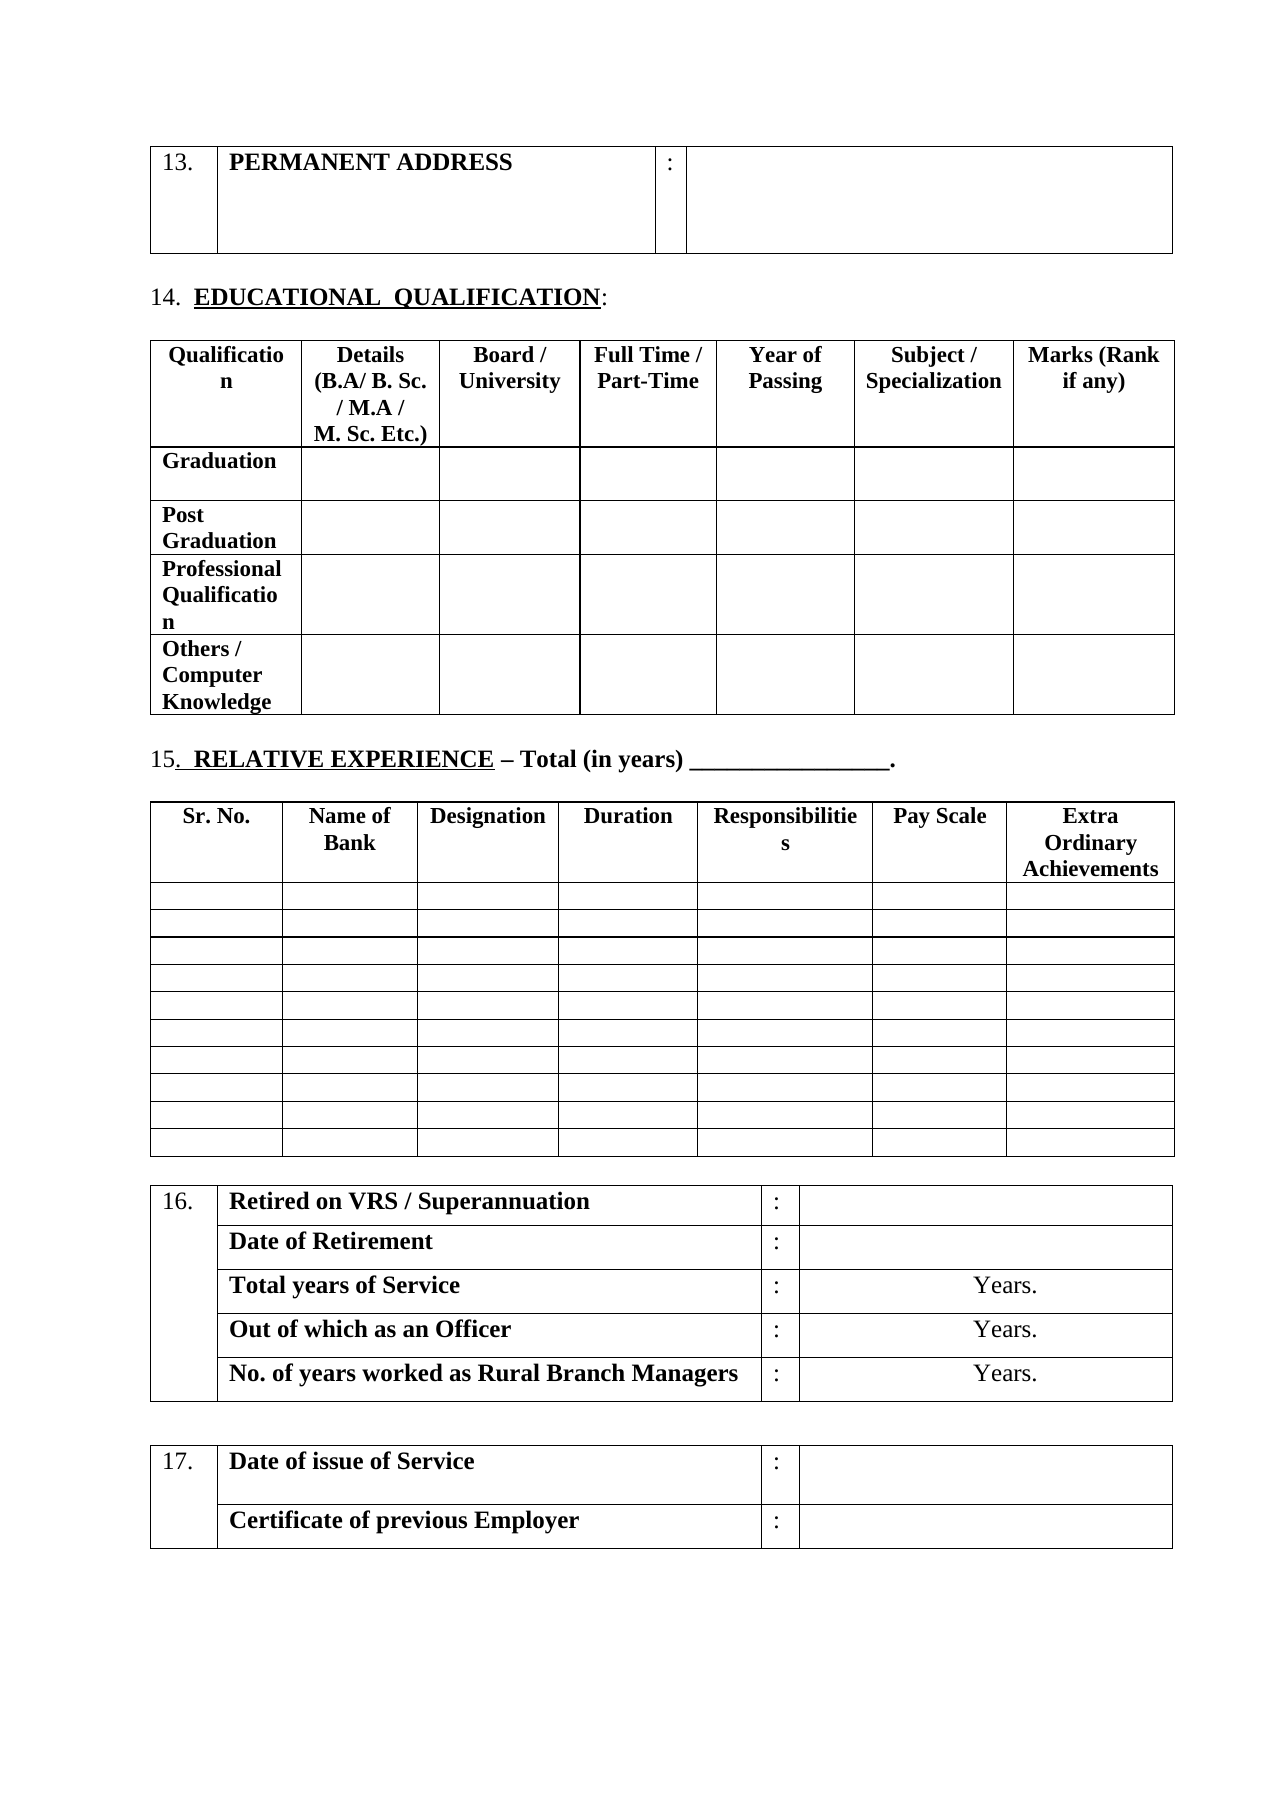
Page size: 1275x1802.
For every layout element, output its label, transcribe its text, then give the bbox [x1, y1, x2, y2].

table_cell [800, 1505, 1172, 1548]
table_header Retired on VRS / Superannuation [218, 1186, 761, 1225]
table_cell [440, 635, 579, 714]
table_cell [151, 965, 282, 991]
table_cell [440, 448, 579, 500]
table_cell [302, 635, 439, 714]
table_cell [1007, 883, 1174, 909]
table_cell [559, 1129, 697, 1156]
table_cell [1007, 965, 1174, 991]
table_cell [283, 883, 417, 909]
table_cell [283, 1129, 417, 1156]
table_header Subject / Specialization [855, 341, 1013, 446]
table_cell [440, 501, 579, 554]
table_header [687, 147, 1172, 253]
table_cell : [762, 1505, 799, 1548]
table_cell [717, 501, 854, 554]
table_header Sr. No. [151, 803, 282, 882]
table_cell Years. [800, 1270, 1172, 1313]
table_cell [559, 1102, 697, 1128]
text 15. RELATIVE EXPERIENCE – Total (in years) ________________. [150, 744, 1125, 773]
table_cell [302, 555, 439, 634]
table_cell [855, 555, 1013, 634]
table_cell [1007, 1102, 1174, 1128]
table_cell [559, 965, 697, 991]
table_cell Others / Computer Knowledge [151, 635, 301, 714]
table_cell [698, 1047, 872, 1073]
table_cell [418, 883, 558, 909]
table_cell [1007, 938, 1174, 964]
table_cell Date of Retirement [218, 1226, 761, 1269]
table_cell [873, 1102, 1006, 1128]
table_cell [151, 883, 282, 909]
table_cell [717, 635, 854, 714]
table_cell : [762, 1226, 799, 1269]
table_header Details (B.A/ B. Sc. / M.A / M. Sc. Etc.) [302, 341, 439, 446]
table_cell [698, 1102, 872, 1128]
table_cell [698, 938, 872, 964]
table_cell Out of which as an Officer [218, 1314, 761, 1357]
table_header Qualification [151, 341, 301, 446]
table_cell [1007, 910, 1174, 936]
table_cell [151, 1129, 282, 1156]
table_header Board / University [440, 341, 579, 446]
table_header : [656, 147, 686, 253]
table_cell [559, 992, 697, 1018]
table_cell [302, 501, 439, 554]
table_cell [559, 883, 697, 909]
table_cell [873, 883, 1006, 909]
table_cell [855, 501, 1013, 554]
table_header Extra Ordinary Achievements [1007, 803, 1174, 882]
table_cell [873, 1020, 1006, 1046]
table_cell [151, 910, 282, 936]
table_cell No. of years worked as Rural Branch Managers [218, 1358, 761, 1401]
table_cell [1007, 1020, 1174, 1046]
table_cell [283, 992, 417, 1018]
table_cell [559, 938, 697, 964]
table_header : [762, 1446, 799, 1504]
table_cell Certificate of previous Employer [218, 1505, 761, 1548]
table_cell [698, 1074, 872, 1101]
table_cell [873, 1129, 1006, 1156]
table_cell [302, 448, 439, 500]
text 14. EDUCATIONAL QUALIFICATION: [150, 282, 1125, 311]
table_header [800, 1186, 1172, 1225]
table_cell [283, 1020, 417, 1046]
table_header : [762, 1186, 799, 1225]
table_cell [698, 1020, 872, 1046]
table_cell : [762, 1270, 799, 1313]
table_cell [559, 910, 697, 936]
table_cell [283, 910, 417, 936]
table_header [800, 1446, 1172, 1504]
table_cell [283, 938, 417, 964]
table_cell [418, 910, 558, 936]
table_cell [873, 1047, 1006, 1073]
table_cell [283, 965, 417, 991]
table_cell [559, 1047, 697, 1073]
table_cell Years. [800, 1358, 1172, 1401]
table_cell [418, 992, 558, 1018]
table_cell [418, 1102, 558, 1128]
table_header Full Time / Part-Time [581, 341, 716, 446]
table_cell [1014, 635, 1174, 714]
table_cell [581, 635, 716, 714]
table_cell [873, 938, 1006, 964]
table_header Date of issue of Service [218, 1446, 761, 1504]
table_cell [418, 1020, 558, 1046]
table_cell [698, 910, 872, 936]
table_cell [418, 965, 558, 991]
table_cell [873, 992, 1006, 1018]
table_header Designation [418, 803, 558, 882]
table_cell [418, 1047, 558, 1073]
table_header Pay Scale [873, 803, 1006, 882]
table_cell Post Graduation [151, 501, 301, 554]
table_cell [418, 1074, 558, 1101]
table_cell [855, 448, 1013, 500]
table_header Marks (Rank if any) [1014, 341, 1174, 446]
table_cell [717, 555, 854, 634]
table_cell Years. [800, 1314, 1172, 1357]
table_cell [1014, 501, 1174, 554]
table_cell [698, 992, 872, 1018]
table_cell [1014, 448, 1174, 500]
table_cell Total years of Service [218, 1270, 761, 1313]
table_cell [1007, 1129, 1174, 1156]
table_header Year of Passing [717, 341, 854, 446]
table_cell [559, 1020, 697, 1046]
table_cell Professional Qualification [151, 555, 301, 634]
table_cell [800, 1226, 1172, 1269]
table_cell [440, 555, 579, 634]
table_cell [717, 448, 854, 500]
table_header Responsibilities [698, 803, 872, 882]
table_cell : [762, 1358, 799, 1401]
table_cell [418, 1129, 558, 1156]
table_cell [873, 910, 1006, 936]
table_header 17. [151, 1446, 217, 1548]
table_cell [418, 938, 558, 964]
table_cell [581, 501, 716, 554]
table_cell [283, 1102, 417, 1128]
table_header PERMANENT ADDRESS [218, 147, 655, 253]
table_cell [151, 1020, 282, 1046]
table_header 16. [151, 1186, 217, 1401]
table_cell [698, 1129, 872, 1156]
table_cell [1007, 1047, 1174, 1073]
table_cell [283, 1047, 417, 1073]
table_cell [151, 938, 282, 964]
table_header Duration [559, 803, 697, 882]
table_cell [698, 883, 872, 909]
table_cell [559, 1074, 697, 1101]
table_cell [1014, 555, 1174, 634]
table_cell [151, 1102, 282, 1128]
table_cell [151, 992, 282, 1018]
table_cell [581, 555, 716, 634]
table_cell [873, 965, 1006, 991]
table_cell [151, 1047, 282, 1073]
table_cell [873, 1074, 1006, 1101]
table_cell [1007, 992, 1174, 1018]
table_cell [151, 1074, 282, 1101]
table_cell [581, 448, 716, 500]
table_cell Graduation [151, 448, 301, 500]
table_header 13. [151, 147, 217, 253]
table_cell [698, 965, 872, 991]
table_cell : [762, 1314, 799, 1357]
table_cell [1007, 1074, 1174, 1101]
table_cell [855, 635, 1013, 714]
table_header Name of Bank [283, 803, 417, 882]
table_cell [283, 1074, 417, 1101]
